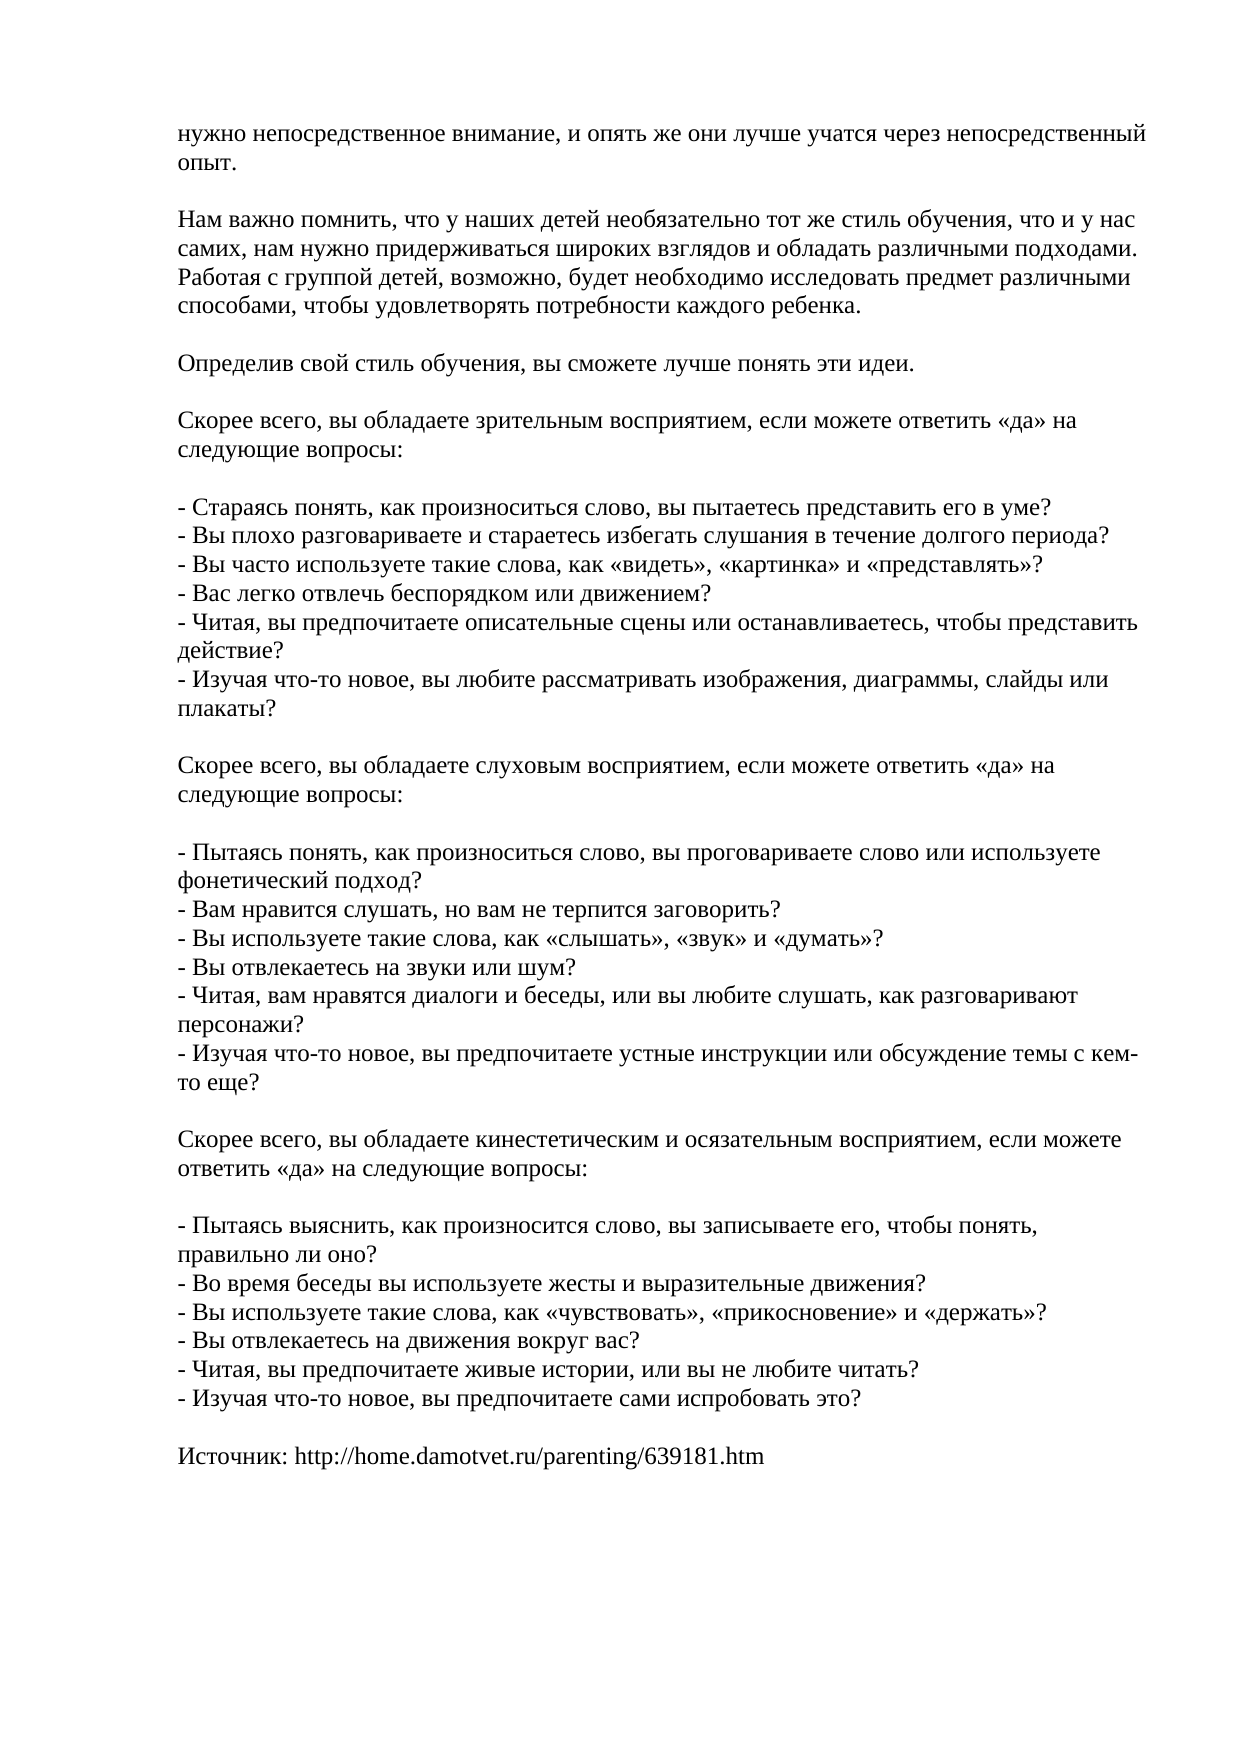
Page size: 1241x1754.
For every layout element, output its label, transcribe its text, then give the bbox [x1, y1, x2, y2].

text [177, 118, 1152, 1412]
text Источник: http://home.damotvet.ru/parenting/639181.htm [177, 1441, 1152, 1470]
